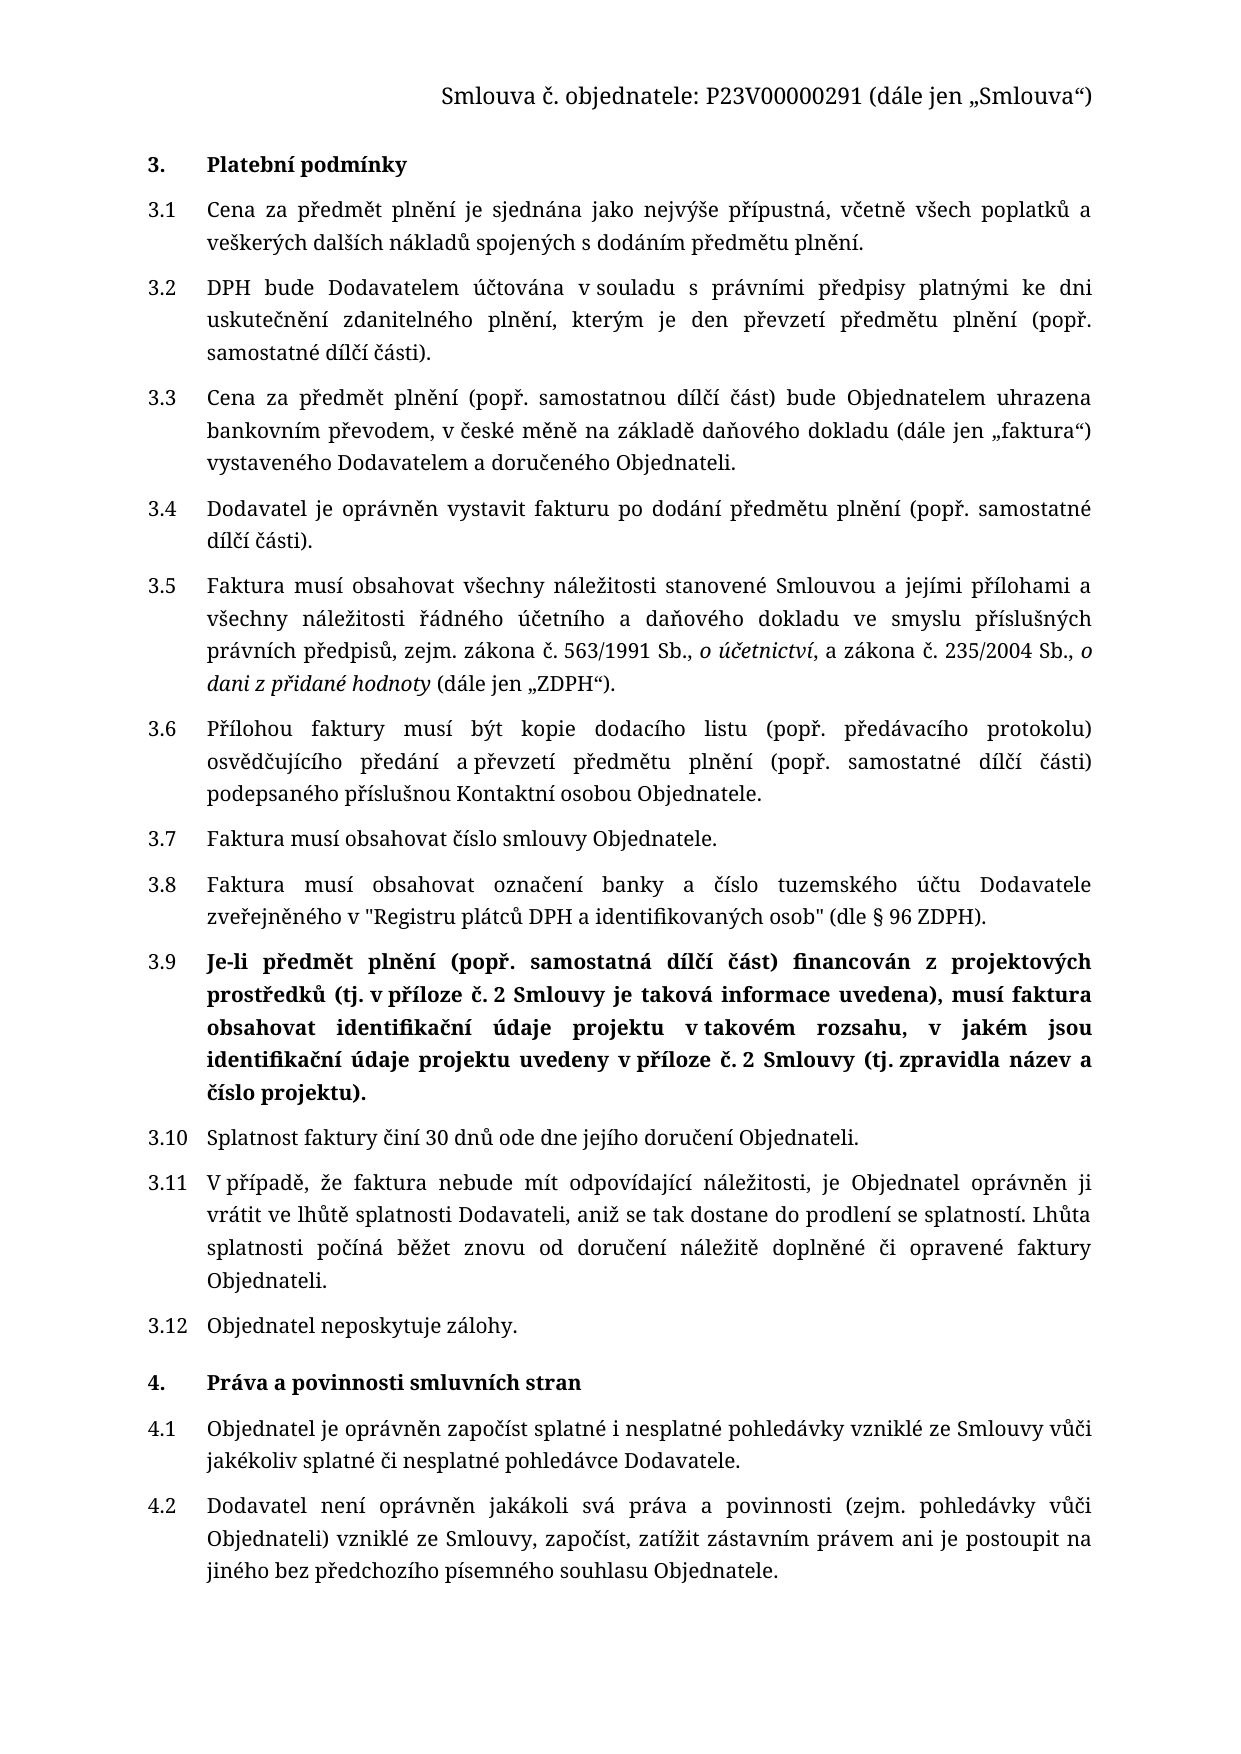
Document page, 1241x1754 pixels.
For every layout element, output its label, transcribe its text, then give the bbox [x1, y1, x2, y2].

list Objednatel neposkytuje zálohy. [148, 1311, 1093, 1339]
list Splatnost faktury činí 30 dnů ode dne jejího doručení Objednateli. [148, 1123, 1093, 1151]
list Platební podmínky [148, 150, 1093, 179]
list Faktura musí obsahovat označení banky a číslo tuzemského účtu Dodavatele zveřejněného v "Registru plátců DPH a identifikovaných osob" (dle § 96 ZDPH). [148, 870, 1093, 931]
list Faktura musí obsahovat všechny náležitosti stanovené Smlouvou a jejími přílohami a všechny náležitosti řádného účetního a daňového dokladu ve smyslu příslušných právních předpisů, zejm. zákona č. 563/1991 Sb., o účetnictví, a zákona č. 235/2004 Sb., o dani z přidané hodnoty (dále jen „ZDPH“). [148, 571, 1093, 698]
list Přílohou faktury musí být kopie dodacího listu (popř. předávacího protokolu) osvědčujícího předání a převzetí předmětu plnění (popř. samostatné dílčí části) podepsaného příslušnou Kontaktní osobou Objednatele. [148, 714, 1093, 808]
list Cena za předmět plnění je sjednána jako nejvýše přípustná, včetně všech poplatků a veškerých dalších nákladů spojených s dodáním předmětu plnění. [148, 195, 1093, 256]
list DPH bude Dodavatelem účtována v souladu s právními předpisy platnými ke dni uskutečnění zdanitelného plnění, kterým je den převzetí předmětu plnění (popř. samostatné dílčí části). [148, 273, 1093, 367]
list Práva a povinnosti smluvních stran [148, 1368, 1093, 1397]
list Cena za předmět plnění (popř. samostatnou dílčí část) bude Objednatelem uhrazena bankovním převodem, v české měně na základě daňového dokladu (dále jen „faktura“) vystaveného Dodavatelem a doručeného Objednateli. [148, 383, 1093, 477]
list Je-li předmět plnění (popř. samostatná dílčí část) financován z projektových prostředků (tj. v příloze č. 2 Smlouvy je taková informace uvedena), musí faktura obsahovat identifikační údaje projektu v takovém rozsahu, v jakém jsou identifikační údaje projektu uvedeny v příloze č. 2 Smlouvy (tj. zpravidla název a číslo projektu). [148, 947, 1093, 1106]
list Faktura musí obsahovat číslo smlouvy Objednatele. [148, 824, 1093, 853]
list Objednatel je oprávněn započíst splatné i nesplatné pohledávky vzniklé ze Smlouvy vůči jakékoliv splatné či nesplatné pohledávce Dodavatele. [148, 1414, 1093, 1475]
list Dodavatel není oprávněn jakákoli svá práva a povinnosti (zejm. pohledávky vůči Objednateli) vzniklé ze Smlouvy, započíst, zatížit zástavním právem ani je postoupit na jiného bez předchozího písemného souhlasu Objednatele. [148, 1491, 1093, 1585]
list Dodavatel je oprávněn vystavit fakturu po dodání předmětu plnění (popř. samostatné dílčí části). [148, 494, 1093, 555]
list V případě, že faktura nebude mít odpovídající náležitosti, je Objednatel oprávněn ji vrátit ve lhůtě splatnosti Dodavateli, aniž se tak dostane do prodlení se splatností. Lhůta splatnosti počíná běžet znovu od doručení náležitě doplněné či opravené faktury Objednateli. [148, 1168, 1093, 1294]
